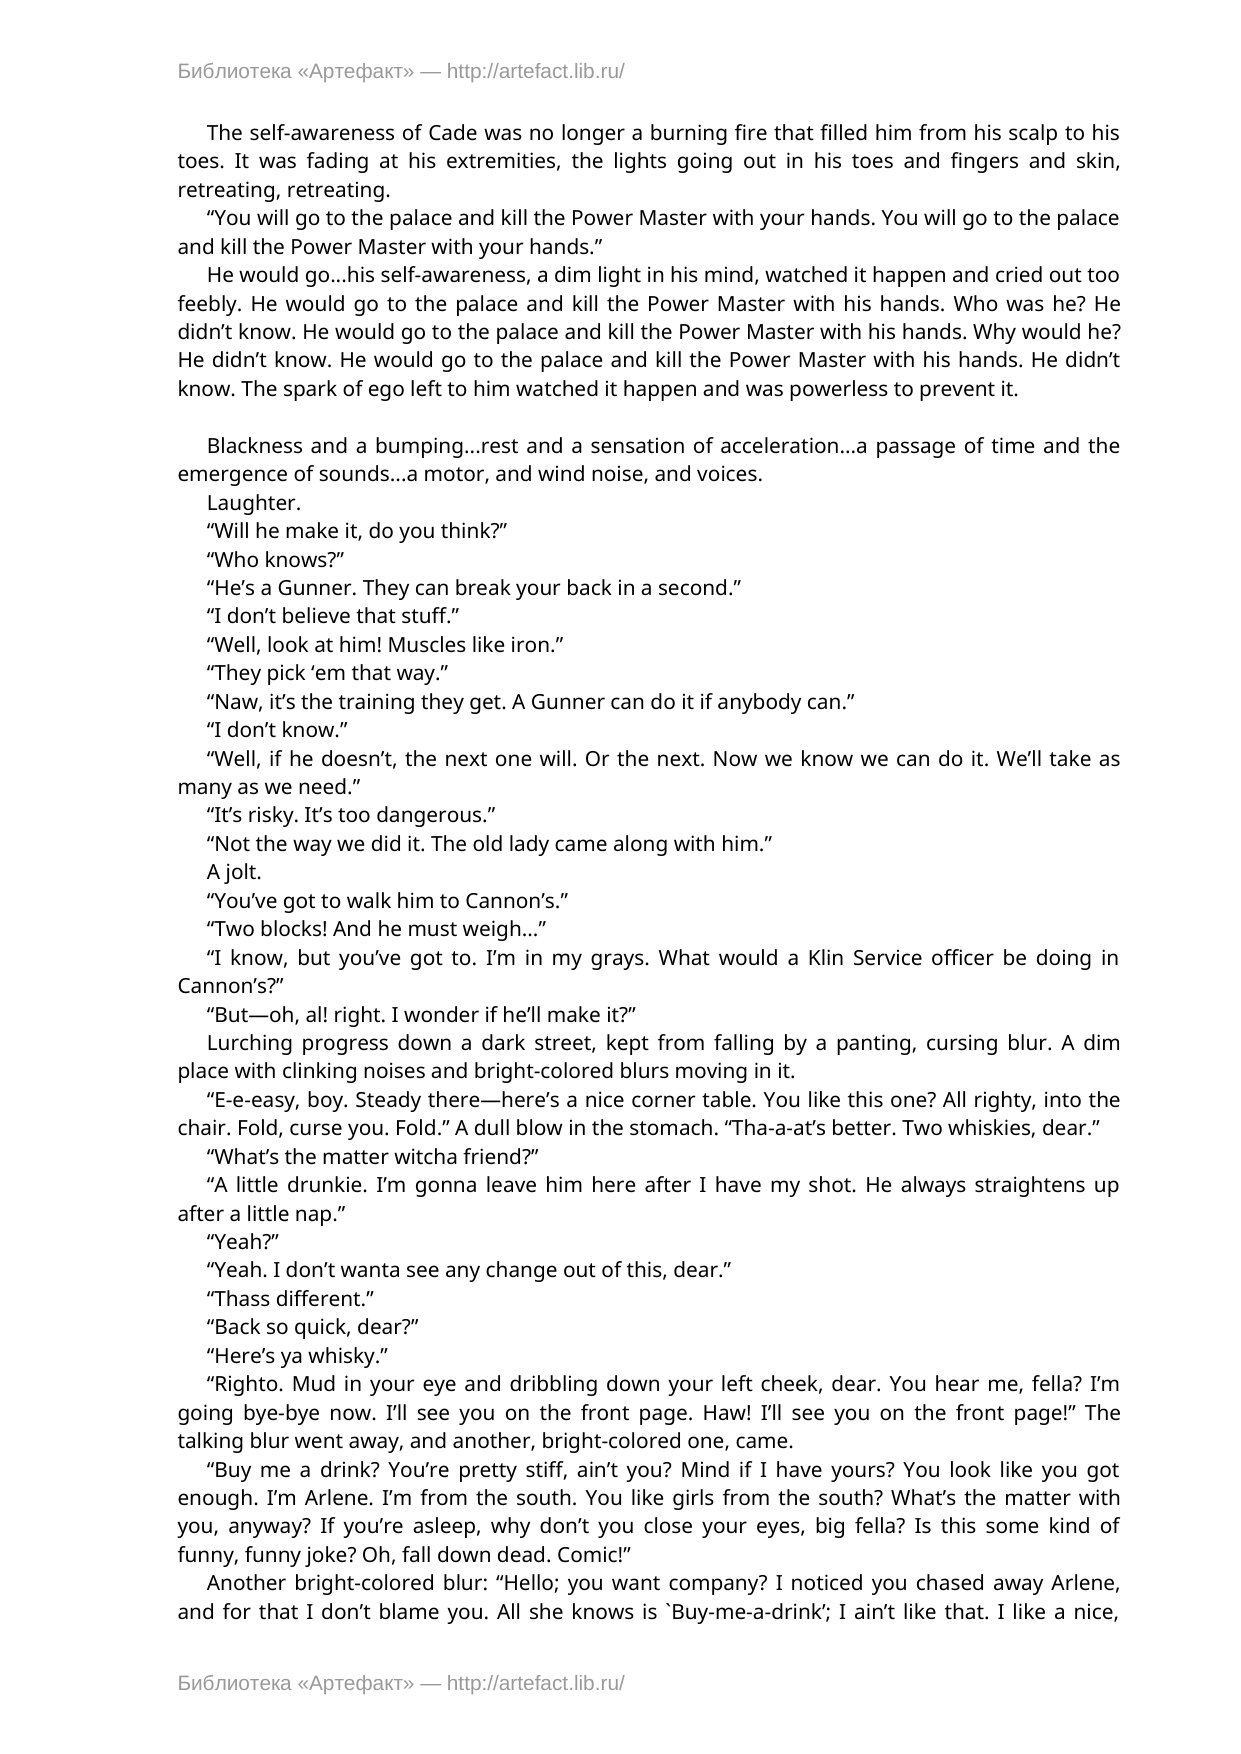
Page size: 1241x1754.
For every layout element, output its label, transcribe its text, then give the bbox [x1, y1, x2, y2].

text “You’ve got to walk him to Cannon’s.” [177, 886, 1122, 914]
text “They pick ‘em that way.” [177, 658, 1122, 687]
text “Righto. Mud in your eye and dribbling down your left cheek, dear. You hear me, fella? I’m going bye-bye now. I’ll see you on the front page. Haw! I’ll see you on the front page!” The talking blur went away, and another, bright-colored one, came. [177, 1369, 1122, 1455]
text “Will he make it, do you think?” [177, 516, 1122, 545]
text “Thass different.” [177, 1284, 1122, 1312]
text A jolt. [177, 857, 1122, 886]
text “I don’t know.” [177, 715, 1122, 744]
text “Yeah. I don’t wanta see any change out of this, dear.” [177, 1256, 1122, 1284]
text “Who knows?” [177, 545, 1122, 573]
text Laughter. [177, 488, 1122, 516]
text “Well, if he doesn’t, the next one will. Or the next. Now we know we can do it. We’ll take as many as we need.” [177, 744, 1122, 801]
text “But—oh, al! right. I wonder if he’ll make it?” [177, 1000, 1122, 1028]
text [177, 1568, 1122, 1625]
text “Not the way we did it. The old lady came along with him.” [177, 829, 1122, 857]
text “Back so quick, dear?” [177, 1312, 1122, 1341]
text “E-e-easy, boy. Steady there—here’s a nice corner table. You like this one? All righty, into the chair. Fold, curse you. Fold.” A dull blow in the stomach. “Tha-a-at’s better. Two whiskies, dear.” [177, 1085, 1122, 1142]
text “Here’s ya whisky.” [177, 1341, 1122, 1369]
text Lurching progress down a dark street, kept from falling by a panting, cursing blur. A dim place with clinking noises and bright-colored blurs moving in it. [177, 1028, 1122, 1085]
text “I don’t believe that stuff.” [177, 602, 1122, 630]
text “You will go to the palace and kill the Power Master with your hands. You will go to the palace and kill the Power Master with your hands.” [177, 203, 1122, 260]
text “He’s a Gunner. They can break your back in a second.” [177, 573, 1122, 602]
text “What’s the matter witcha friend?” [177, 1142, 1122, 1170]
text “Two blocks! And he must weigh...” [177, 914, 1122, 943]
text “Buy me a drink? You’re pretty stiff, ain’t you? Mind if I have yours? You look like you got enough. I’m Arlene. I’m from the south. You like girls from the south? What’s the matter with you, anyway? If you’re asleep, why don’t you close your eyes, big fella? Is this some kind of funny, funny joke? Oh, fall down dead. Comic!” [177, 1455, 1122, 1568]
text Blackness and a bumping...rest and a sensation of acceleration...a passage of time and the emergence of sounds...a motor, and wind noise, and voices. [177, 431, 1122, 488]
text He would go...his self-awareness, a dim light in his mind, watched it happen and cried out too feebly. He would go to the palace and kill the Power Master with his hands. Who was he? He didn’t know. He would go to the palace and kill the Power Master with his hands. Why would he? He didn’t know. He would go to the palace and kill the Power Master with his hands. He didn’t know. The spark of ego left to him watched it happen and was powerless to prevent it. [177, 260, 1122, 402]
text “It’s risky. It’s too dangerous.” [177, 801, 1122, 829]
text “I know, but you’ve got to. I’m in my grays. What would a Klin Service officer be doing in Cannon’s?” [177, 943, 1122, 1000]
text “Naw, it’s the training they get. A Gunner can do it if anybody can.” [177, 687, 1122, 715]
text “Well, look at him! Muscles like iron.” [177, 630, 1122, 658]
text The self-awareness of Cade was no longer a burning fire that filled him from his scalp to his toes. It was fading at his extremities, the lights going out in his toes and fingers and skin, retreating, retreating. [177, 118, 1122, 203]
text “Yeah?” [177, 1227, 1122, 1256]
text “A little drunkie. I’m gonna leave him here after I have my shot. He always straightens up after a little nap.” [177, 1170, 1122, 1227]
